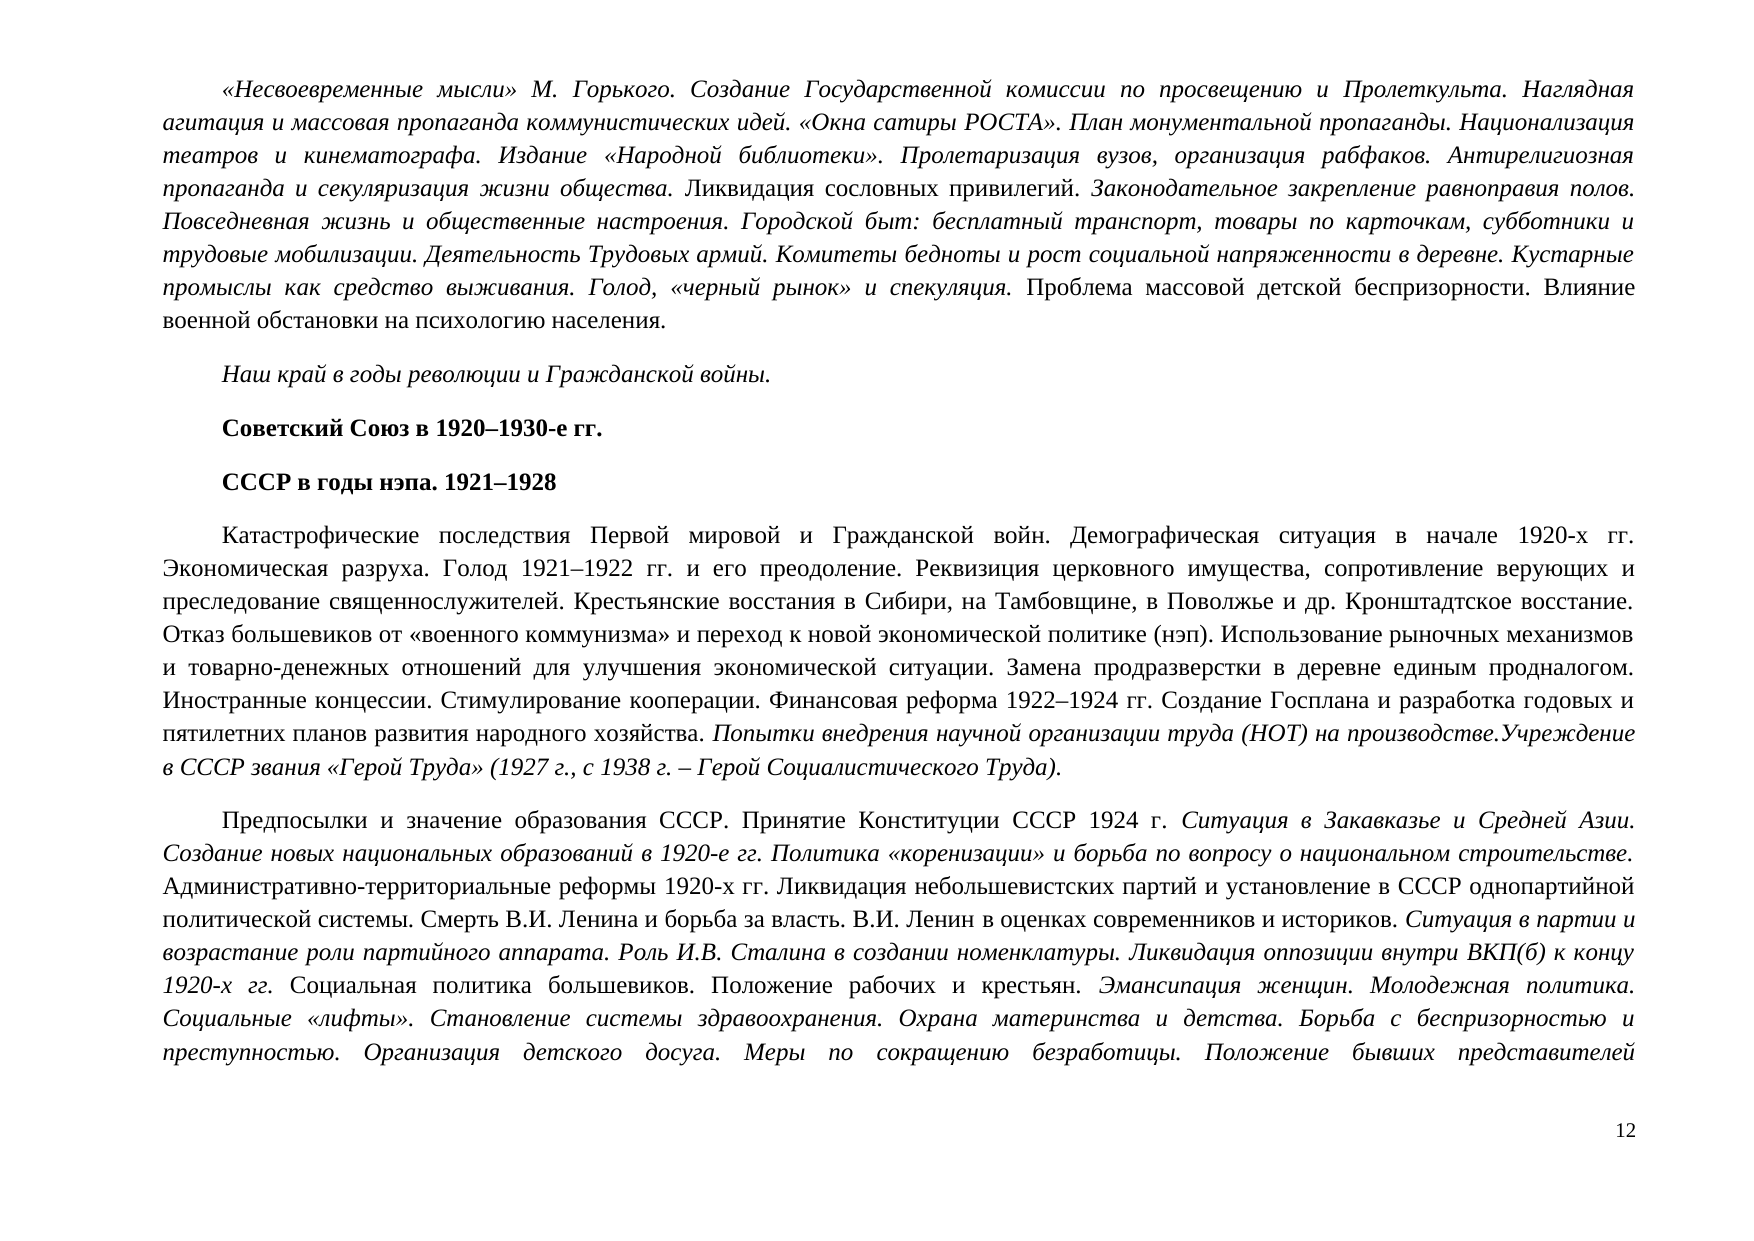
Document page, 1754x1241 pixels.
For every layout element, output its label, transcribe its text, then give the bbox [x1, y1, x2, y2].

text «Несвоевременные мысли» М. Горького. Создание Государственной комиссии по просвещению и Пролеткульта. Наглядная агитация и массовая пропаганда коммунистических идей. «Окна сатиры РОСТА». План монументальной пропаганды. Национализация театров и кинематографа. Издание «Народной библиотеки». Пролетаризация вузов, организация рабфаков. Антирелигиозная пропаганда и секуляризация жизни общества. Ликвидация сословных привилегий. Законодательное закрепление равноправия полов. Повседневная жизнь и общественные настроения. Городской быт: бесплатный транспорт, товары по карточкам, субботники и трудовые мобилизации. Деятельность Трудовых армий. Комитеты бедноты и рост социальной напряженности в деревне. Кустарные промыслы как средство выживания. Голод, «черный рынок» и спекуляция. Проблема массовой детской беспризорности. Влияние военной обстановки на психологию населения. [162, 74, 1636, 334]
text Наш край в годы революции и Гражданской войны. [162, 359, 1636, 388]
text Советский Союз в 1920–1930-е гг. [162, 413, 1636, 441]
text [162, 805, 1636, 1065]
text Катастрофические последствия Первой мировой и Гражданской войн. Демографическая ситуация в начале 1920-х гг. Экономическая разруха. Голод 1921–1922 гг. и его преодоление. Реквизиция церковного имущества, сопротивление верующих и преследование священнослужителей. Крестьянские восстания в Сибири, на Тамбовщине, в Поволжье и др. Кронштадтское восстание. Отказ большевиков от «военного коммунизма» и переход к новой экономической политике (нэп). Использование рыночных механизмов и товарно-денежных отношений для улучшения экономической ситуации. Замена продразверстки в деревне единым продналогом. Иностранные концессии. Стимулирование кооперации. Финансовая реформа 1922–1924 гг. Создание Госплана и разработка годовых и пятилетних планов развития народного хозяйства. Попытки внедрения научной организации труда (НОТ) на производстве.Учреждение в СССР звания «Герой Труда» (1927 г., с 1938 г. – Герой Социалистического Труда). [162, 520, 1636, 780]
text СССР в годы нэпа. 1921–1928 [162, 467, 1636, 495]
